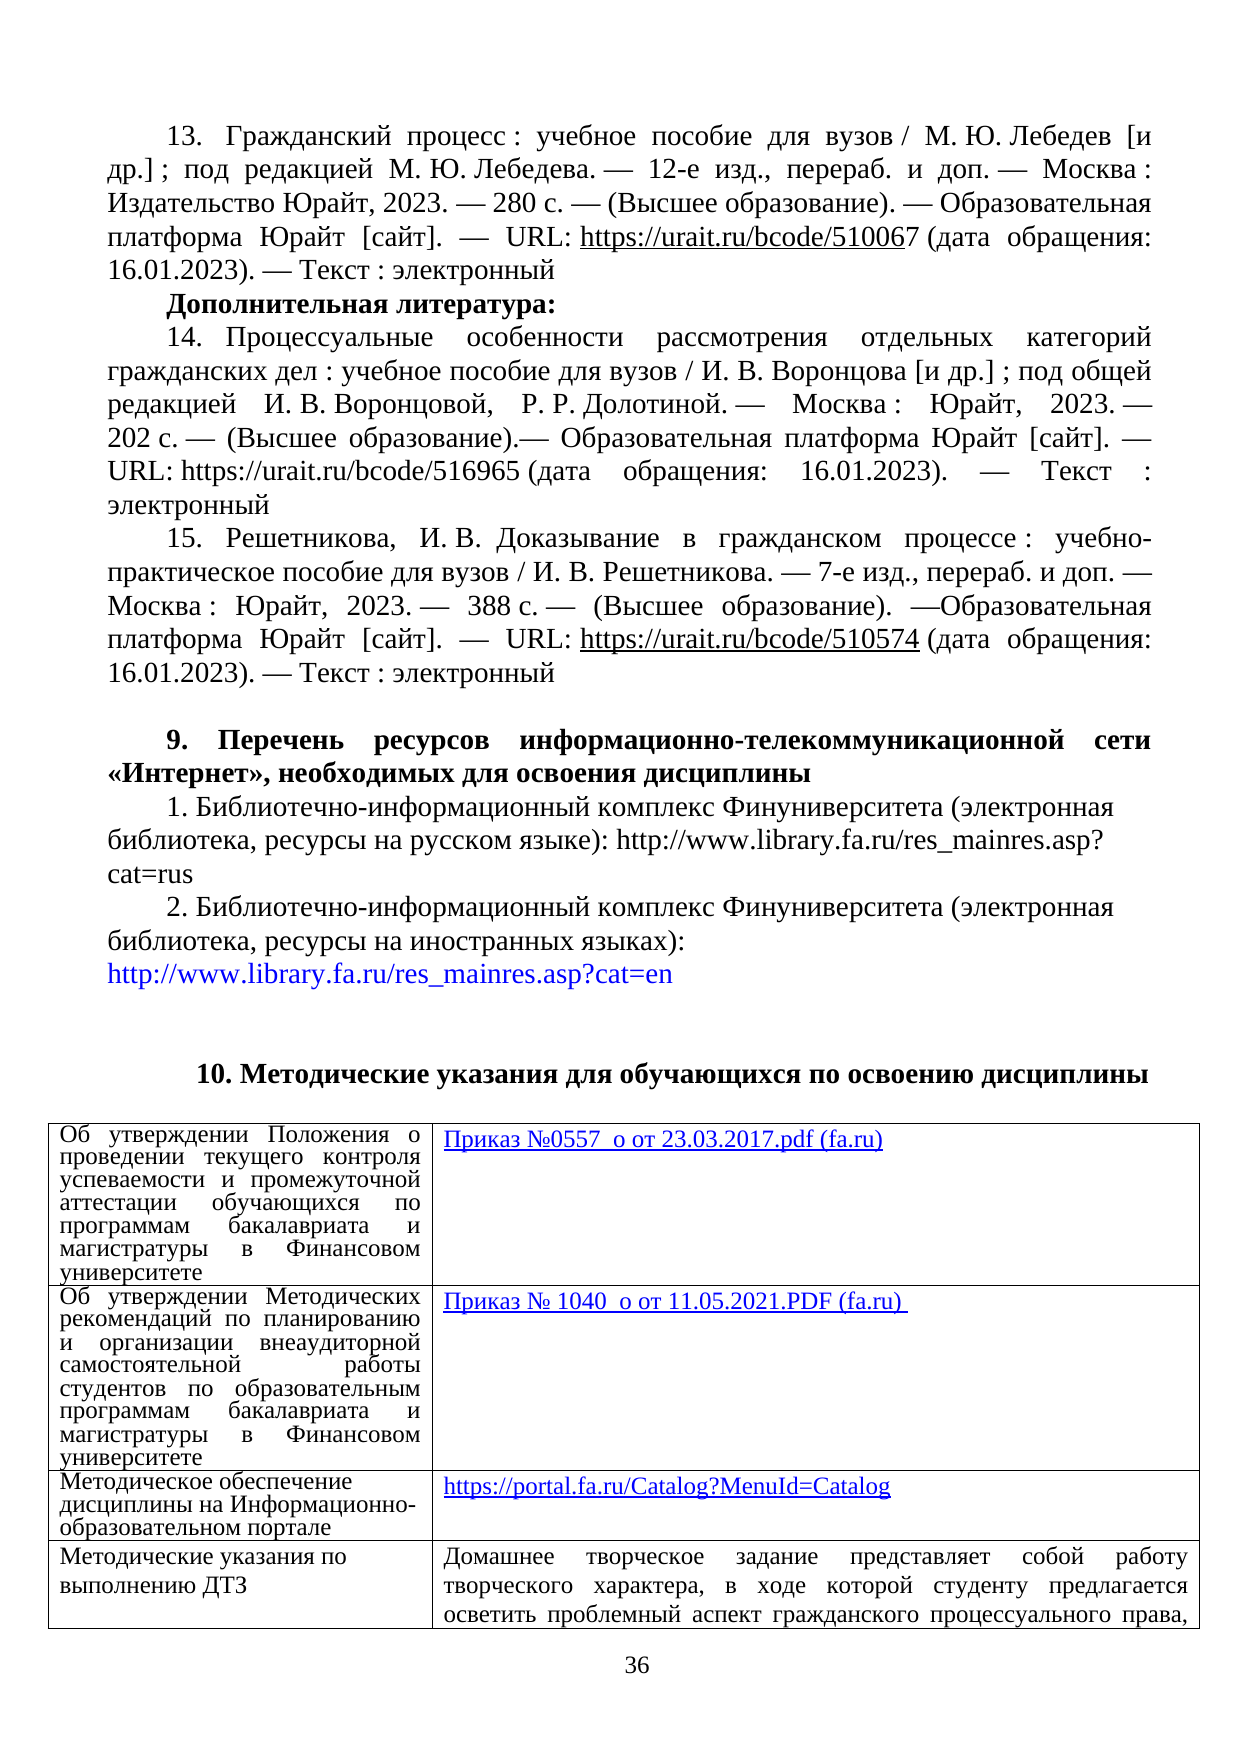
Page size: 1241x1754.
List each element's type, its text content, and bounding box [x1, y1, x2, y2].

list Гражданский процесс : учебное пособие для вузов / М. Ю. Лебедев [и др.] ; под редакцией М. Ю. Лебедева. — 12-е изд., перераб. и доп. — Москва : Издательство Юрайт, 2023. — 280 с. — (Высшее образование). — Образовательная платформа Юрайт [сайт]. — URL: https://urait.ru/bcode/510067 (дата обращения: 16.01.2023). — Текст : электронный [107, 118, 1152, 286]
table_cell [433, 1541, 1199, 1628]
table_cell Методическое обеспечение дисциплины на Информационно-образовательном портале [49, 1471, 432, 1540]
subtitle 10. Методические указания для обучающихся по освоению дисциплины [122, 1056, 1152, 1090]
text 2. Библиотечно-информационный комплекс Финуниверситета (электронная библиотека, ресурсы на иностранных языках): http://www.library.fa.ru/res_mainres.asp?cat=en [107, 889, 1152, 990]
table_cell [49, 1541, 432, 1628]
table_header Приказ №0557_о от 23.03.2017.pdf (fa.ru) [433, 1124, 1199, 1285]
list Процессуальные особенности рассмотрения отдельных категорий гражданских дел : учебное пособие для вузов / И. В. Воронцова [и др.] ; под общей редакцией И. В. Воронцовой, Р. Р. Долотиной. — Москва : Юрайт, 2023. — 202 с. — (Высшее образование).— Образовательная платформа Юрайт [сайт]. — URL: https://urait.ru/bcode/516965 (дата обращения: 16.01.2023). — Текст : электронный [107, 319, 1152, 521]
table_header Об утверждении Положения о проведении текущего контроля успеваемости и промежуточной аттестации обучающихся по программам бакалавриата и магистратуры в Финансовом университете [49, 1124, 432, 1285]
table_cell https://portal.fa.ru/Catalog?MenuId=Catalog [433, 1471, 1199, 1540]
text Дополнительная литература: [107, 286, 1152, 319]
list Решетникова, И. В. Доказывание в гражданском процессе : учебно-практическое пособие для вузов / И. В. Решетникова. — 7-е изд., перераб. и доп. — Москва : Юрайт, 2023. — 388 с. — (Высшее образование). —Образовательная платформа Юрайт [сайт]. — URL: https://urait.ru/bcode/510574 (дата обращения: 16.01.2023). — Текст : электронный [107, 521, 1152, 688]
table_cell Приказ № 1040_о от 11.05.2021.PDF (fa.ru) [433, 1286, 1199, 1470]
text 1. Библиотечно-информационный комплекс Финуниверситета (электронная библиотека, ресурсы на русском языке): http://www.library.fa.ru/res_mainres.asp?cat=rus [107, 789, 1152, 889]
table_cell Об утверждении Методических рекомендаций по планированию и организации внеаудиторной самостоятельной работы студентов по образовательным программам бакалавриата и магистратуры в Финансовом университете [49, 1286, 432, 1470]
text 9. Перечень ресурсов информационно-телекоммуникационной сети «Интернет», необходимых для освоения дисциплины [107, 722, 1152, 789]
